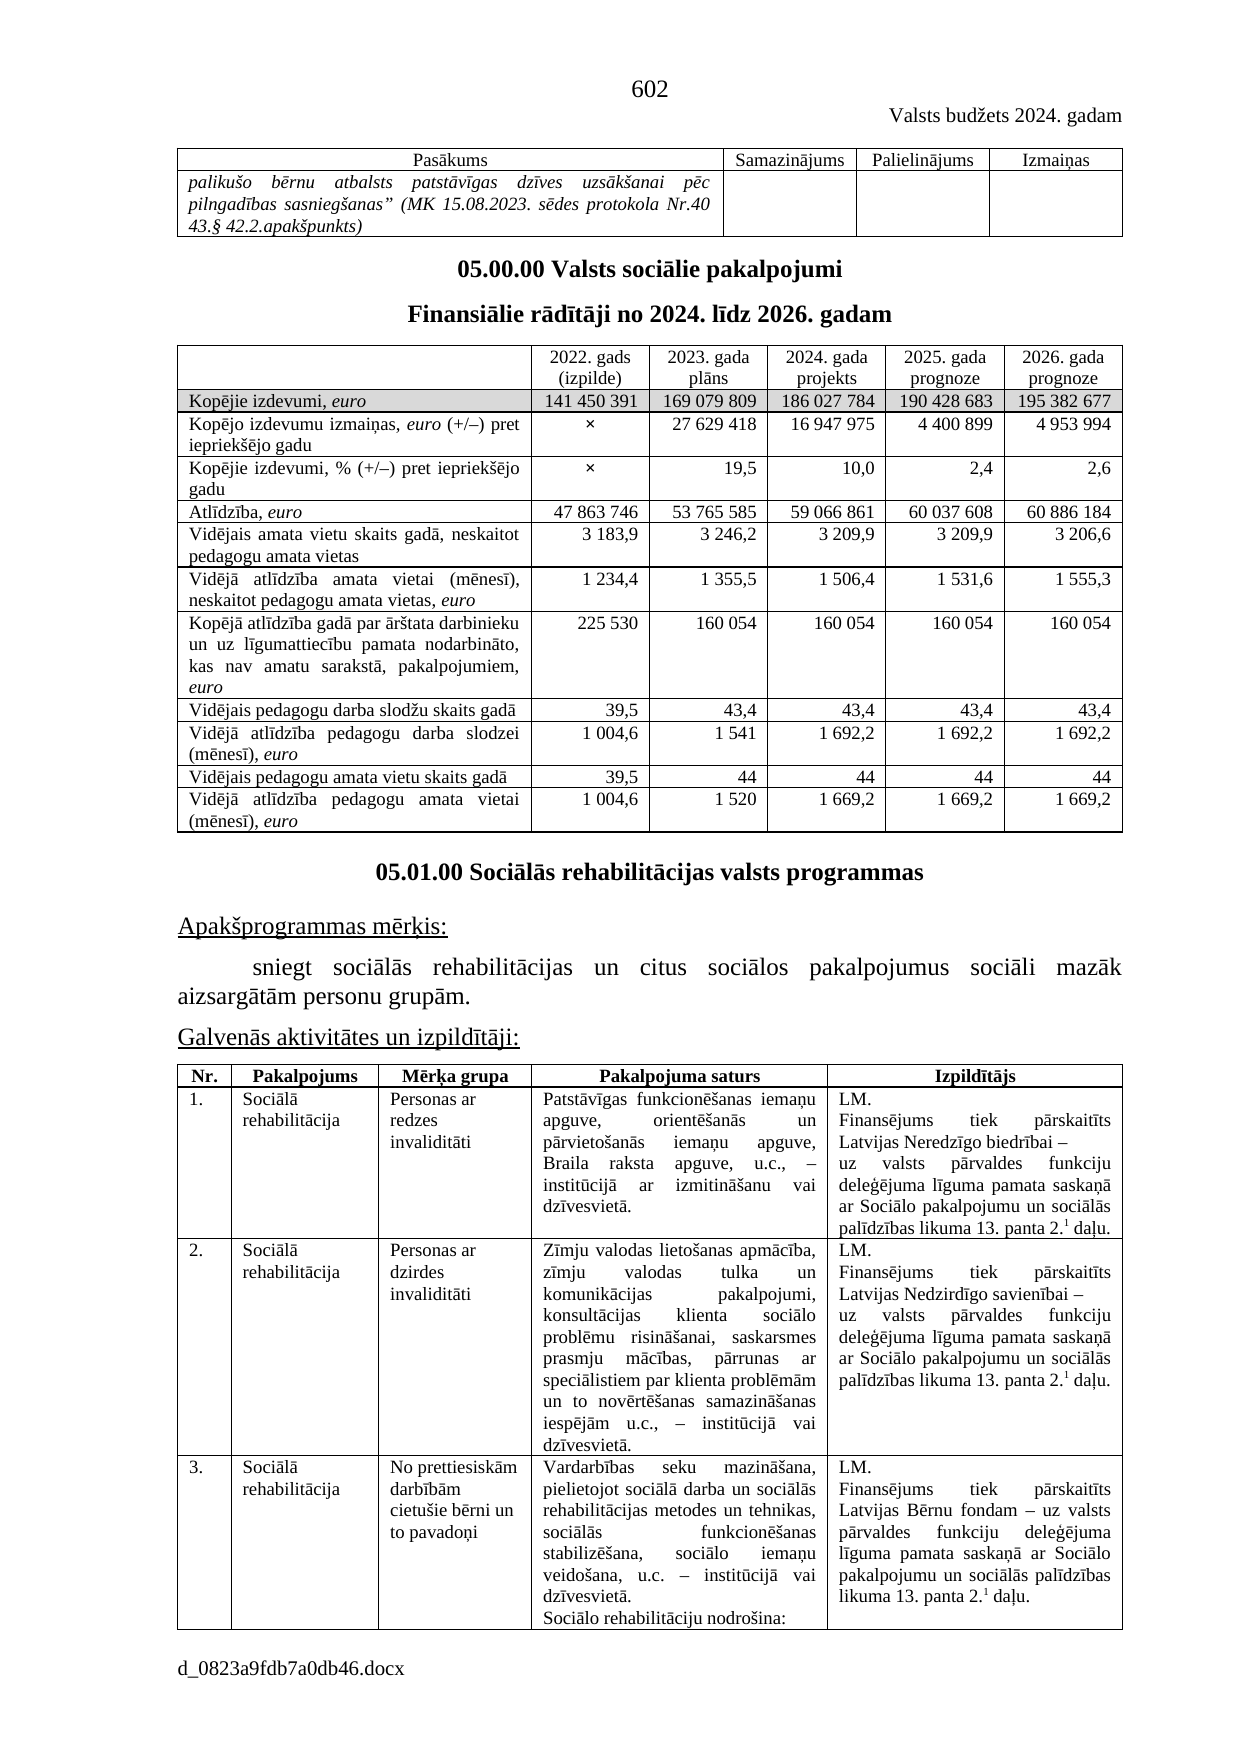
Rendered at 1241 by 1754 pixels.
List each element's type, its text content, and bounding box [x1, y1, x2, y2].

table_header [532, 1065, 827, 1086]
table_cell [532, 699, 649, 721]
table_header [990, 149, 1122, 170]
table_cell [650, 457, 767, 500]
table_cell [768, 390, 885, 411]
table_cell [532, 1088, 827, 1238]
text sniegt sociālās rehabilitācijas un citus sociālos pakalpojumus sociāli mazāk aizsargātām personu grupām. [177, 952, 1122, 1010]
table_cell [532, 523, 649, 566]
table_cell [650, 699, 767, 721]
text Finansiālie rādītāji no 2024. līdz 2026. gadam [177, 299, 1122, 328]
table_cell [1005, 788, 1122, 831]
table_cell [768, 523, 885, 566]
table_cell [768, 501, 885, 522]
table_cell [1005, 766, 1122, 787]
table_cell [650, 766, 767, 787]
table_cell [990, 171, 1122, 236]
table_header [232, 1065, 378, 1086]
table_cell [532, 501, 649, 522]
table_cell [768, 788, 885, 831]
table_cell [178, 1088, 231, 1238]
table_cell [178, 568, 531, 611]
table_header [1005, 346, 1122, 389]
text 05.01.00 Sociālās rehabilitācijas valsts programmas [177, 857, 1122, 886]
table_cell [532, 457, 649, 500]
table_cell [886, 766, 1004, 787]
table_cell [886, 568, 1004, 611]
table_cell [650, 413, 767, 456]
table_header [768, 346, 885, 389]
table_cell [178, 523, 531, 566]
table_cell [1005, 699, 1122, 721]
text 05.00.00 Valsts sociālie pakalpojumi [177, 254, 1122, 282]
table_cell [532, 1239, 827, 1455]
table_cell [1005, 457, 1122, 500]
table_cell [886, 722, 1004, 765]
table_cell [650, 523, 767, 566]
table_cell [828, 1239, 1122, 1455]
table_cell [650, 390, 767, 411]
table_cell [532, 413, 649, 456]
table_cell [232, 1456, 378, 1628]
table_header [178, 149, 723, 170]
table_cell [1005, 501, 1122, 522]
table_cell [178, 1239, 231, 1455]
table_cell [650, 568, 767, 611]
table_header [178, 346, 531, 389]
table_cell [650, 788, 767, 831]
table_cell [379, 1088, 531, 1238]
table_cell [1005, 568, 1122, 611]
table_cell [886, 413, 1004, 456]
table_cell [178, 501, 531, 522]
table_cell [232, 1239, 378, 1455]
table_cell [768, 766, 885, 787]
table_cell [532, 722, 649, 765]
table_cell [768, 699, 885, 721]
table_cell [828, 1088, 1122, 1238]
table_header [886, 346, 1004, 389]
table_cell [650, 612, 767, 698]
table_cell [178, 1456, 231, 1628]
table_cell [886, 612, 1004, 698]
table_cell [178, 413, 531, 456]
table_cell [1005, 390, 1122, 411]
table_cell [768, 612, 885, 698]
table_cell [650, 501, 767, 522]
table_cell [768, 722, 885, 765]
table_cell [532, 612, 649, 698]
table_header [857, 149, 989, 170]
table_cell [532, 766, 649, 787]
text Apakšprogrammas mērķis: [177, 911, 1122, 940]
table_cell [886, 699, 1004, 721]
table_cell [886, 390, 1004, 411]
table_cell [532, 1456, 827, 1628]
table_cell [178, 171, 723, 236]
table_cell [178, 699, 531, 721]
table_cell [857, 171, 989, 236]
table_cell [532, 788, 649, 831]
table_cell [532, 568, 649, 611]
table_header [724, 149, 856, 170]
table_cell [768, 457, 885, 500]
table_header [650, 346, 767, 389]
text Galvenās aktivitātes un izpildītāji: [177, 1022, 1122, 1051]
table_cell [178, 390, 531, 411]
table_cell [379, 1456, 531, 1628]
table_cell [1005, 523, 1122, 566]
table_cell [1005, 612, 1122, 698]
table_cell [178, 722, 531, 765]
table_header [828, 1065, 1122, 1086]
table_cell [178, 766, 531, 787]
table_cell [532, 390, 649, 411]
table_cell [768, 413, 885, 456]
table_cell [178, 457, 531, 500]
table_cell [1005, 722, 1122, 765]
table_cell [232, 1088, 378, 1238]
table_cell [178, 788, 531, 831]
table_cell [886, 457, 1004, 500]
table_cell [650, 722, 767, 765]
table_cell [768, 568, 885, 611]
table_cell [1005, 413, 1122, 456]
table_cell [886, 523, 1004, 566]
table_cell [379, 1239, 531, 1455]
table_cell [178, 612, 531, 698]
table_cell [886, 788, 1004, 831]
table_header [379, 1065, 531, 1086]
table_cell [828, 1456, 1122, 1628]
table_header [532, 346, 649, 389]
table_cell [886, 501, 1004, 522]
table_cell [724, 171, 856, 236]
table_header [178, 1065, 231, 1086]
